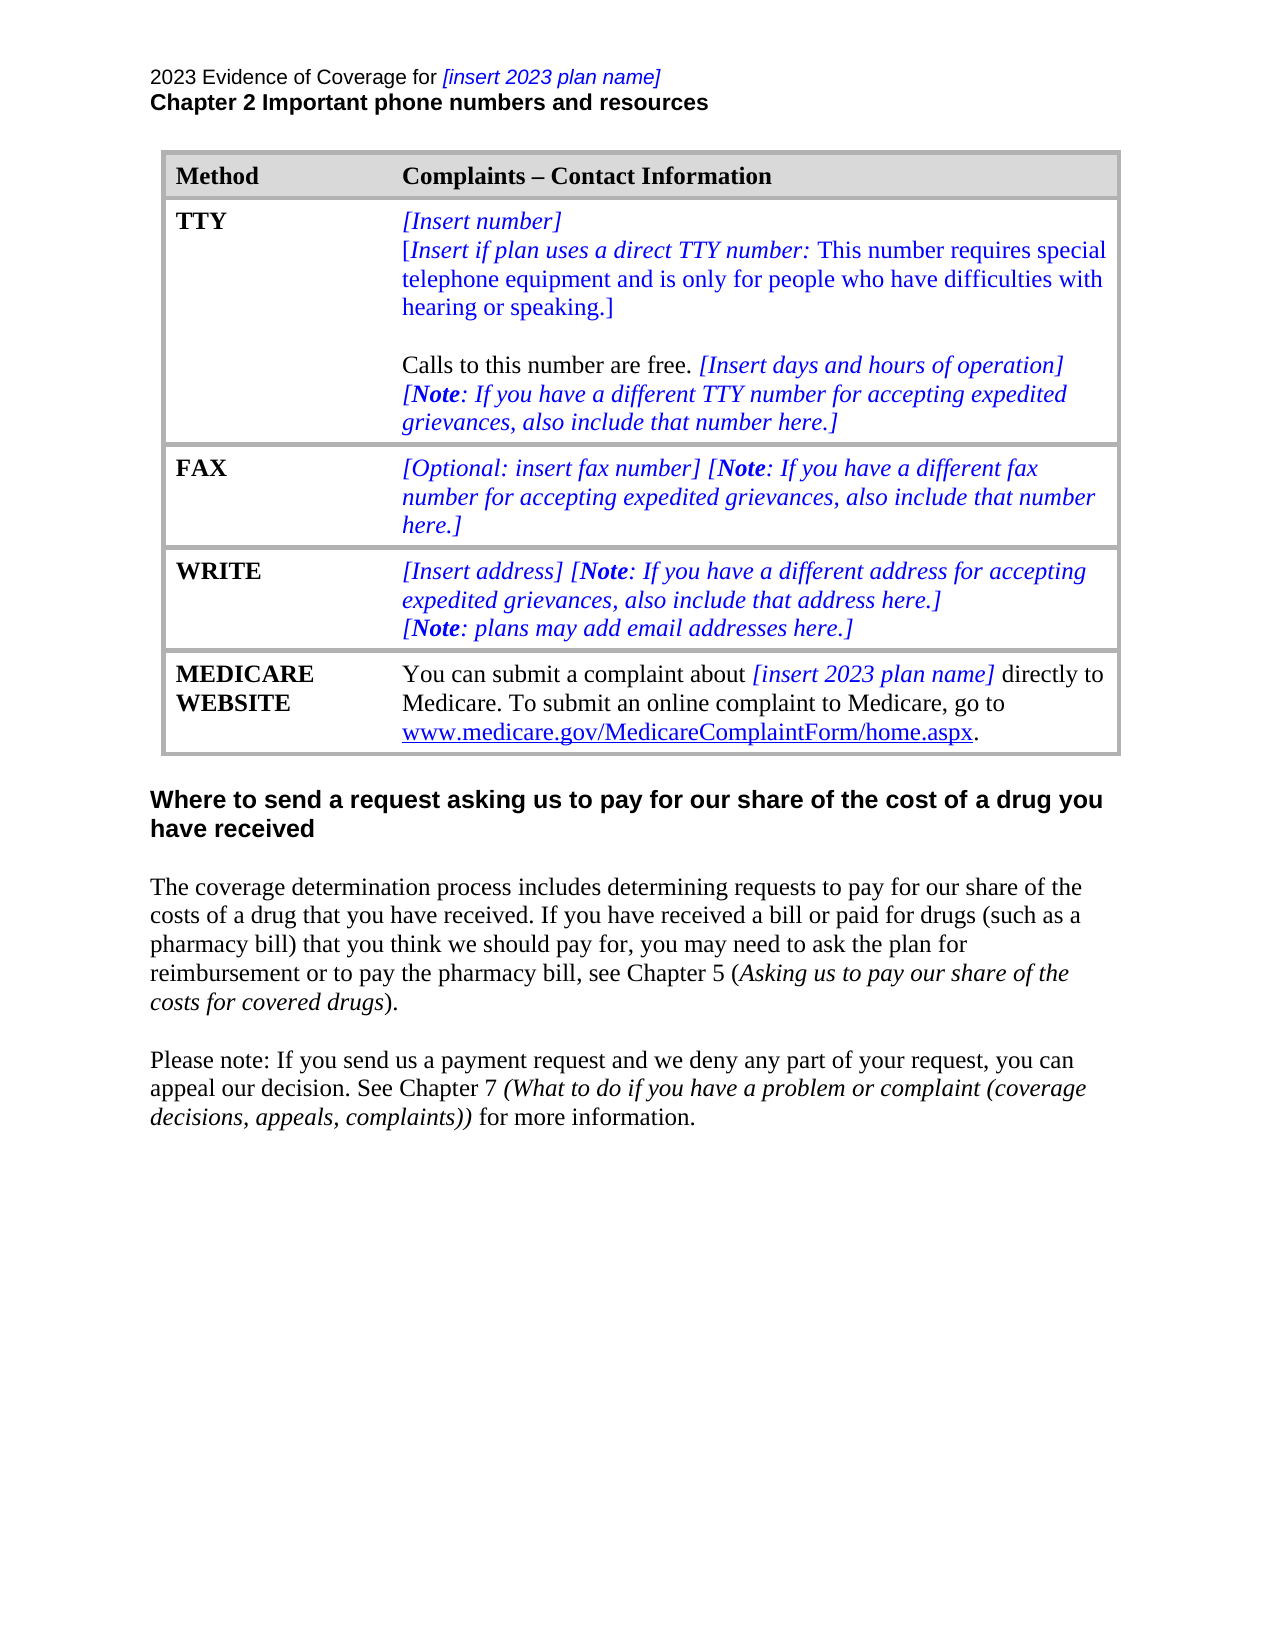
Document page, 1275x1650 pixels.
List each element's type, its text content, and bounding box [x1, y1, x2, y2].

table_cell MEDICARE WEBSITE [166, 653, 390, 751]
subtitle Where to send a request asking us to pay for our share of the cost of a drug you have received [150, 785, 1125, 843]
table_cell [Optional: insert fax number] [Note: If you have a different fax number for accepting expedited grievances, also include that number here.] [390, 447, 1117, 545]
table_cell FAX [166, 447, 390, 545]
table_header Method [166, 155, 390, 196]
table_cell TTY [166, 200, 390, 442]
text The coverage determination process includes determining requests to pay for our share of the costs of a drug that you have received. If you have received a bill or paid for drugs (such as a pharmacy bill) that you think we should pay for, you may need to ask the plan for reimbursement or to pay the pharmacy bill, see Chapter 5 (Asking us to pay our share of the costs for covered drugs). [150, 872, 1087, 1016]
table_cell You can submit a complaint about [insert 2023 plan name] directly to Medicare. To submit an online complaint to Medicare, go to www.medicare.gov/MedicareComplaintForm/home.aspx. [390, 653, 1117, 751]
table_header Complaints – Contact Information [390, 155, 1117, 196]
table_cell [Insert number] [Insert if plan uses a direct TTY number: This number requires special telephone equipment and is only for people who have difficulties with hearing or speaking.] Calls to this number are free. [Insert days and hours of operation] [Note: If you have a different TTY number for accepting expedited grievances, also include that number here.] [390, 200, 1117, 442]
table_cell [Insert address] [Note: If you have a different address for accepting expedited grievances, also include that address here.] [Note: plans may add email addresses here.] [390, 550, 1117, 648]
text Please note: If you send us a payment request and we deny any part of your request, you can appeal our decision. See Chapter 7 (What to do if you have a problem or complaint (coverage decisions, appeals, complaints)) for more information. [150, 1045, 1125, 1131]
table_cell WRITE [166, 550, 390, 648]
